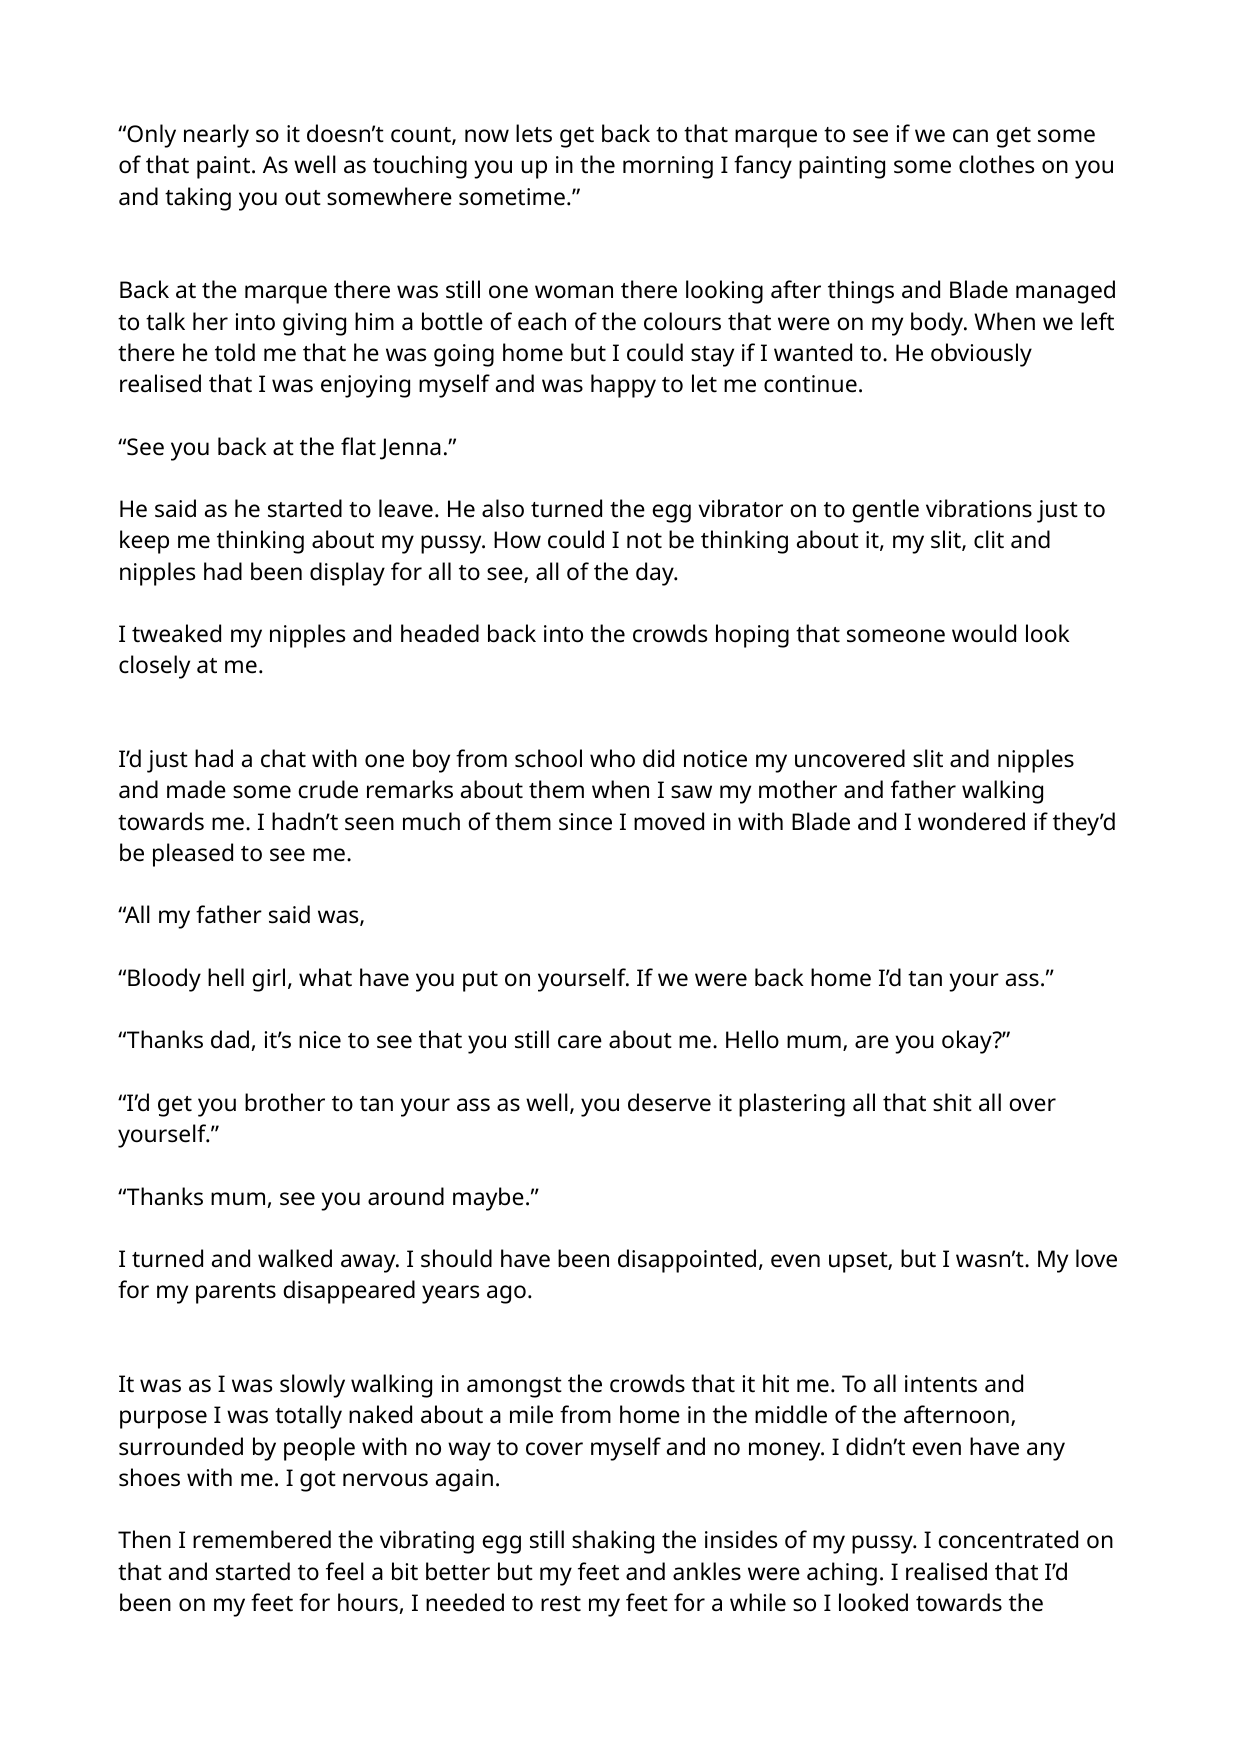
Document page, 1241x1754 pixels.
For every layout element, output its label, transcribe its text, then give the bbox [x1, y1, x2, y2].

text “Only nearly so it doesn’t count, now lets get back to that marque to see if we can get some of that paint. As well as touching you up in the morning I fancy painting some clothes on you and taking you out somewhere sometime.” [118, 118, 1122, 212]
text “Thanks mum, see you around maybe.” [118, 1181, 1122, 1212]
text I’d just had a chat with one boy from school who did notice my uncovered slit and nipples and made some crude remarks about them when I saw my mother and father walking towards me. I hadn’t seen much of them since I moved in with Blade and I wondered if they’d be pleased to see me. [118, 743, 1122, 868]
text I tweaked my nipples and headed back into the crowds hoping that someone would look closely at me. [118, 618, 1122, 681]
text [118, 1524, 1122, 1618]
text “See you back at the flat Jenna.” [118, 431, 1122, 462]
text It was as I was slowly walking in amongst the crowds that it hit me. To all intents and purpose I was totally naked about a mile from home in the middle of the afternoon, surrounded by people with no way to cover myself and no money. I didn’t even have any shoes with me. I got nervous again. [118, 1368, 1122, 1493]
text “Thanks dad, it’s nice to see that you still care about me. Hello mum, are you okay?” [118, 1024, 1122, 1056]
text Back at the marque there was still one woman there looking after things and Blade managed to talk her into giving him a bottle of each of the colours that were on my body. When we left there he told me that he was going home but I could stay if I wanted to. He obviously realised that I was enjoying myself and was happy to let me continue. [118, 274, 1122, 399]
text I turned and walked away. I should have been disappointed, even upset, but I wasn’t. My love for my parents disappeared years ago. [118, 1243, 1122, 1306]
text “All my father said was, [118, 899, 1122, 931]
text “I’d get you brother to tan your ass as well, you deserve it plastering all that shit all over yourself.” [118, 1087, 1122, 1149]
text “Bloody hell girl, what have you put on yourself. If we were back home I’d tan your ass.” [118, 962, 1122, 993]
text He said as he started to leave. He also turned the egg vibrator on to gentle vibrations just to keep me thinking about my pussy. How could I not be thinking about it, my slit, clit and nipples had been display for all to see, all of the day. [118, 493, 1122, 587]
